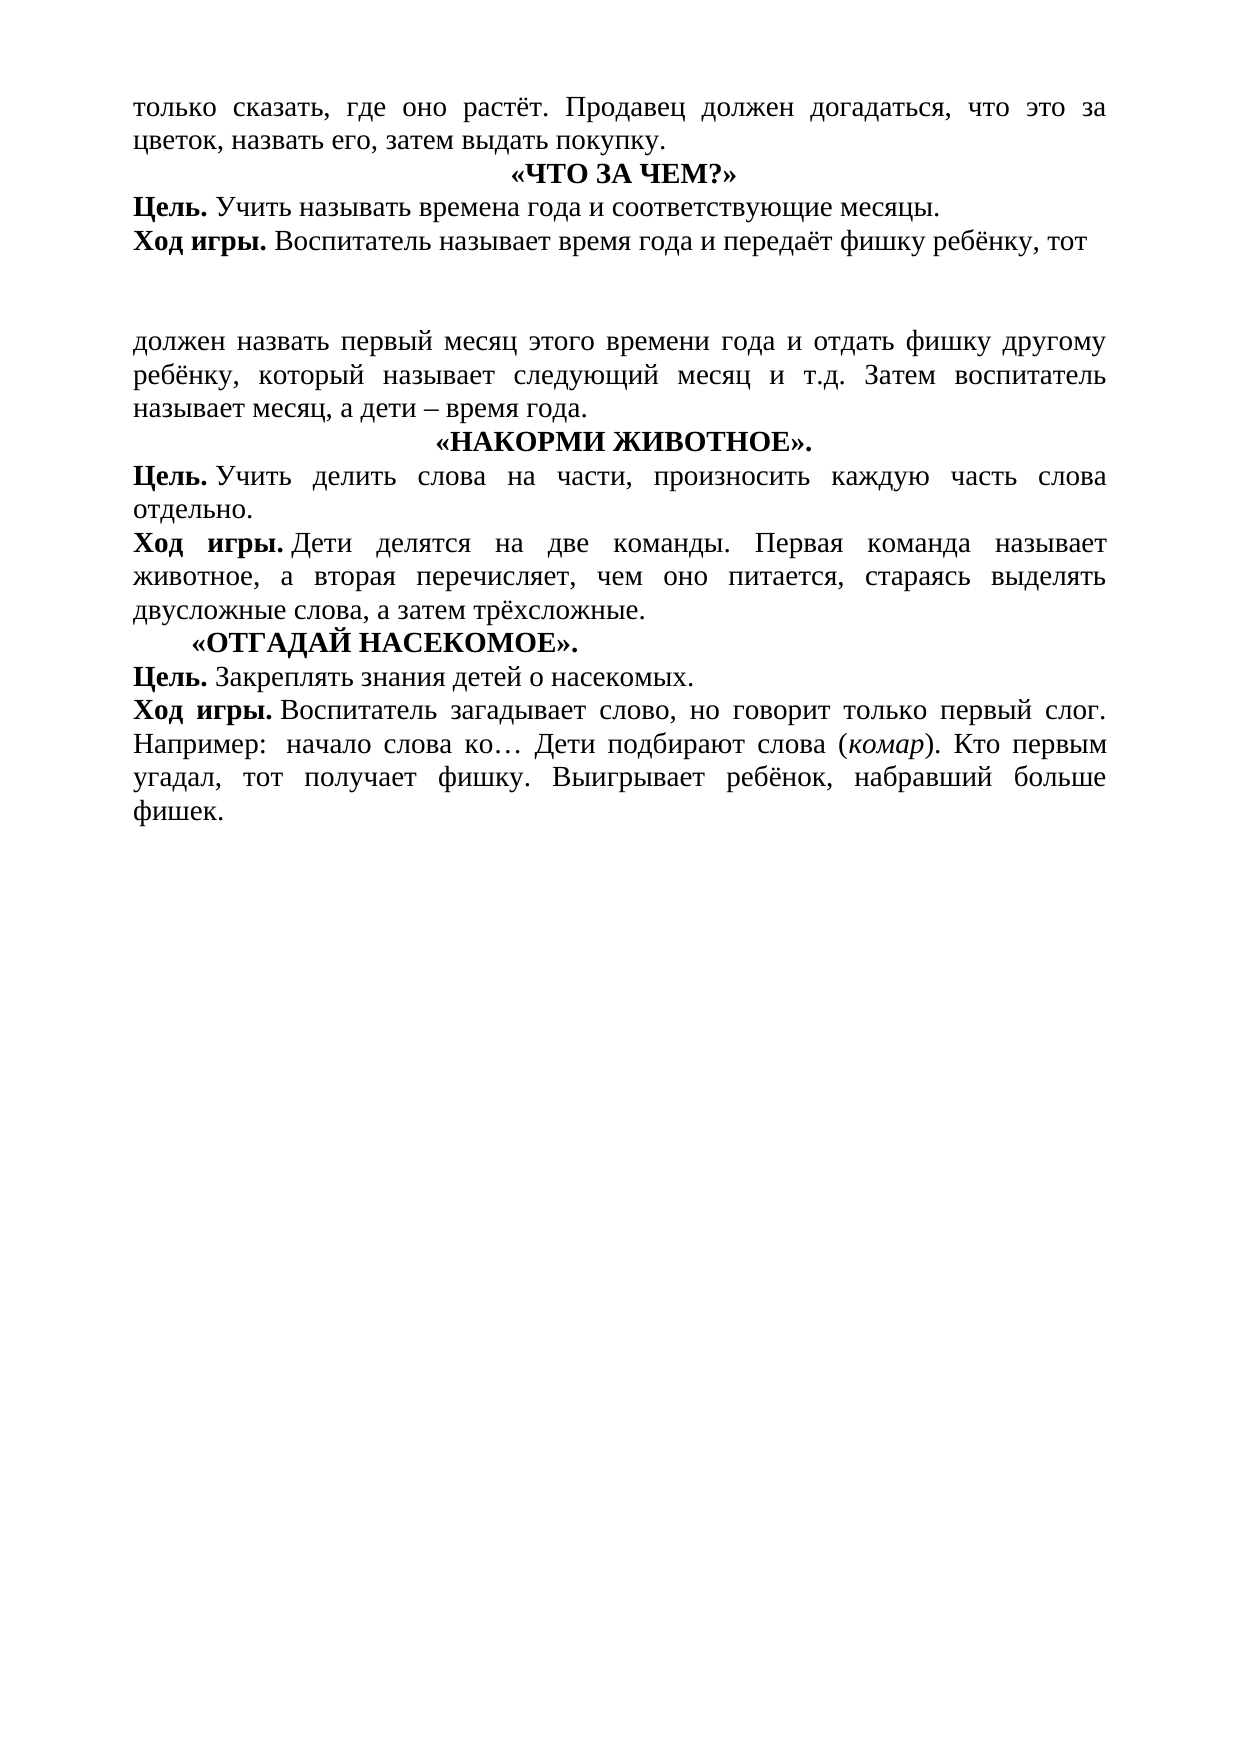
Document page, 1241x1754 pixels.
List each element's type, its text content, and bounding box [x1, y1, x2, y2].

text «ОТГАДАЙ НАСЕКОМОЕ». [133, 625, 1107, 659]
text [133, 89, 1107, 156]
text Цель. Закреплять знания детей о насекомых. [133, 659, 1107, 692]
text «ЧТО ЗА ЧЕМ?» [133, 156, 1107, 189]
text Ход игры. Дети делятся на две команды. Первая команда называет животное, а вторая перечисляет, чем оно питается, стараясь выделять двусложные слова, а затем трёхсложные. [133, 525, 1107, 625]
text должен назвать первый месяц этого времени года и отдать фишку другому ребёнку, который называет следующий месяц и т.д. Затем воспитатель называет месяц, а дети – время года. [133, 323, 1107, 424]
text Цель. Учить делить слова на части, произносить каждую часть слова отдельно. [133, 458, 1107, 525]
text «НАКОРМИ ЖИВОТНОЕ». [133, 424, 1107, 458]
text Ход игры. Воспитатель называет время года и передаёт фишку ребёнку, тот [133, 223, 1107, 256]
text Цель. Учить называть времена года и соответствующие месяцы. [133, 189, 1107, 223]
text Ход игры. Воспитатель загадывает слово, но говорит только первый слог. Например: начало слова ко… Дети подбирают слова (комар). Кто первым угадал, тот получает фишку. Выигрывает ребёнок, набравший больше фишек. [133, 692, 1107, 827]
